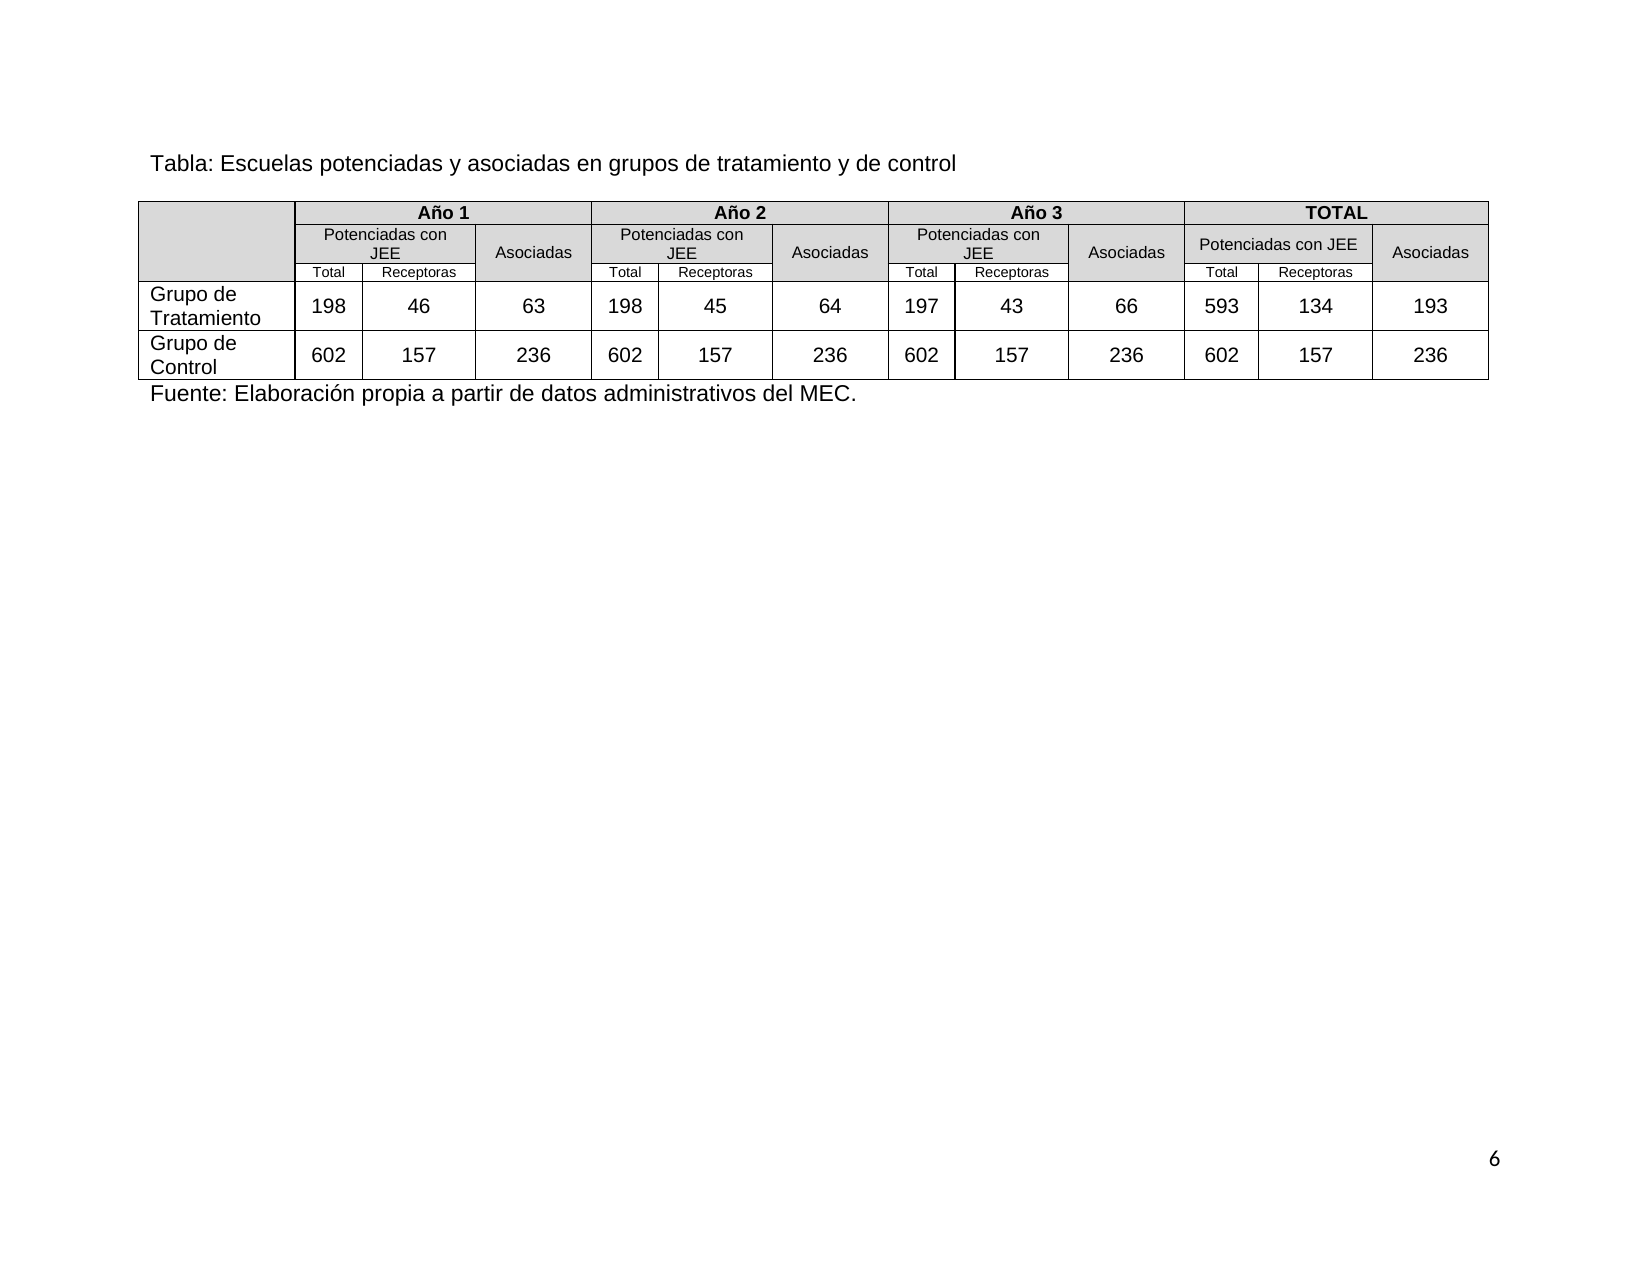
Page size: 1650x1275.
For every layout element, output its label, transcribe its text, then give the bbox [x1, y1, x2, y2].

table_cell Asociadas [1373, 225, 1488, 281]
table_cell 602 [592, 331, 658, 379]
table_cell Potenciadas con JEE [889, 225, 1068, 263]
table_cell 134 [1259, 282, 1372, 330]
table_cell 198 [592, 282, 658, 330]
table_cell 45 [659, 282, 772, 330]
table_cell 593 [1185, 282, 1258, 330]
table_cell Total [889, 264, 954, 281]
table_cell Total [296, 264, 362, 281]
table_cell Receptoras [363, 264, 475, 281]
table_cell Total [592, 264, 658, 281]
table_cell 64 [773, 282, 888, 330]
table_cell Grupo de Control [139, 331, 294, 379]
table_cell 43 [956, 282, 1068, 330]
table_cell 46 [363, 282, 475, 330]
table_cell Potenciadas con JEE [592, 225, 772, 263]
table_cell Receptoras [659, 264, 772, 281]
table_cell 198 [296, 282, 362, 330]
table_cell 157 [659, 331, 772, 379]
table_cell 66 [1069, 282, 1184, 330]
table_cell 157 [956, 331, 1068, 379]
table_cell Receptoras [956, 264, 1068, 281]
table_cell 236 [1069, 331, 1184, 379]
table_cell 197 [889, 282, 954, 330]
table_header [139, 202, 294, 281]
table_cell 602 [1185, 331, 1258, 379]
table_header Año 3 [889, 202, 1184, 224]
table_cell Receptoras [1259, 264, 1372, 281]
table_cell Asociadas [773, 225, 888, 281]
table_cell Potenciadas con JEE [1185, 225, 1372, 263]
table_cell 602 [296, 331, 362, 379]
table_cell Asociadas [1069, 225, 1184, 281]
text Fuente: Elaboración propia a partir de datos administrativos del MEC. [150, 380, 1500, 406]
table_cell Potenciadas con JEE [296, 225, 475, 263]
table_header Año 2 [592, 202, 888, 224]
table_cell 236 [1373, 331, 1488, 379]
table_cell Total [1185, 264, 1258, 281]
table_cell 236 [476, 331, 591, 379]
text Tabla: Escuelas potenciadas y asociadas en grupos de tratamiento y de control [150, 150, 1500, 176]
table_cell 193 [1373, 282, 1488, 330]
table_cell 63 [476, 282, 591, 330]
table_cell Asociadas [476, 225, 591, 281]
table_header TOTAL [1185, 202, 1488, 224]
table_cell Grupo de Tratamiento [139, 282, 294, 330]
table_cell 602 [889, 331, 954, 379]
table_header Año 1 [296, 202, 591, 224]
table_cell 157 [1259, 331, 1372, 379]
table_cell 236 [773, 331, 888, 379]
table_cell 157 [363, 331, 475, 379]
